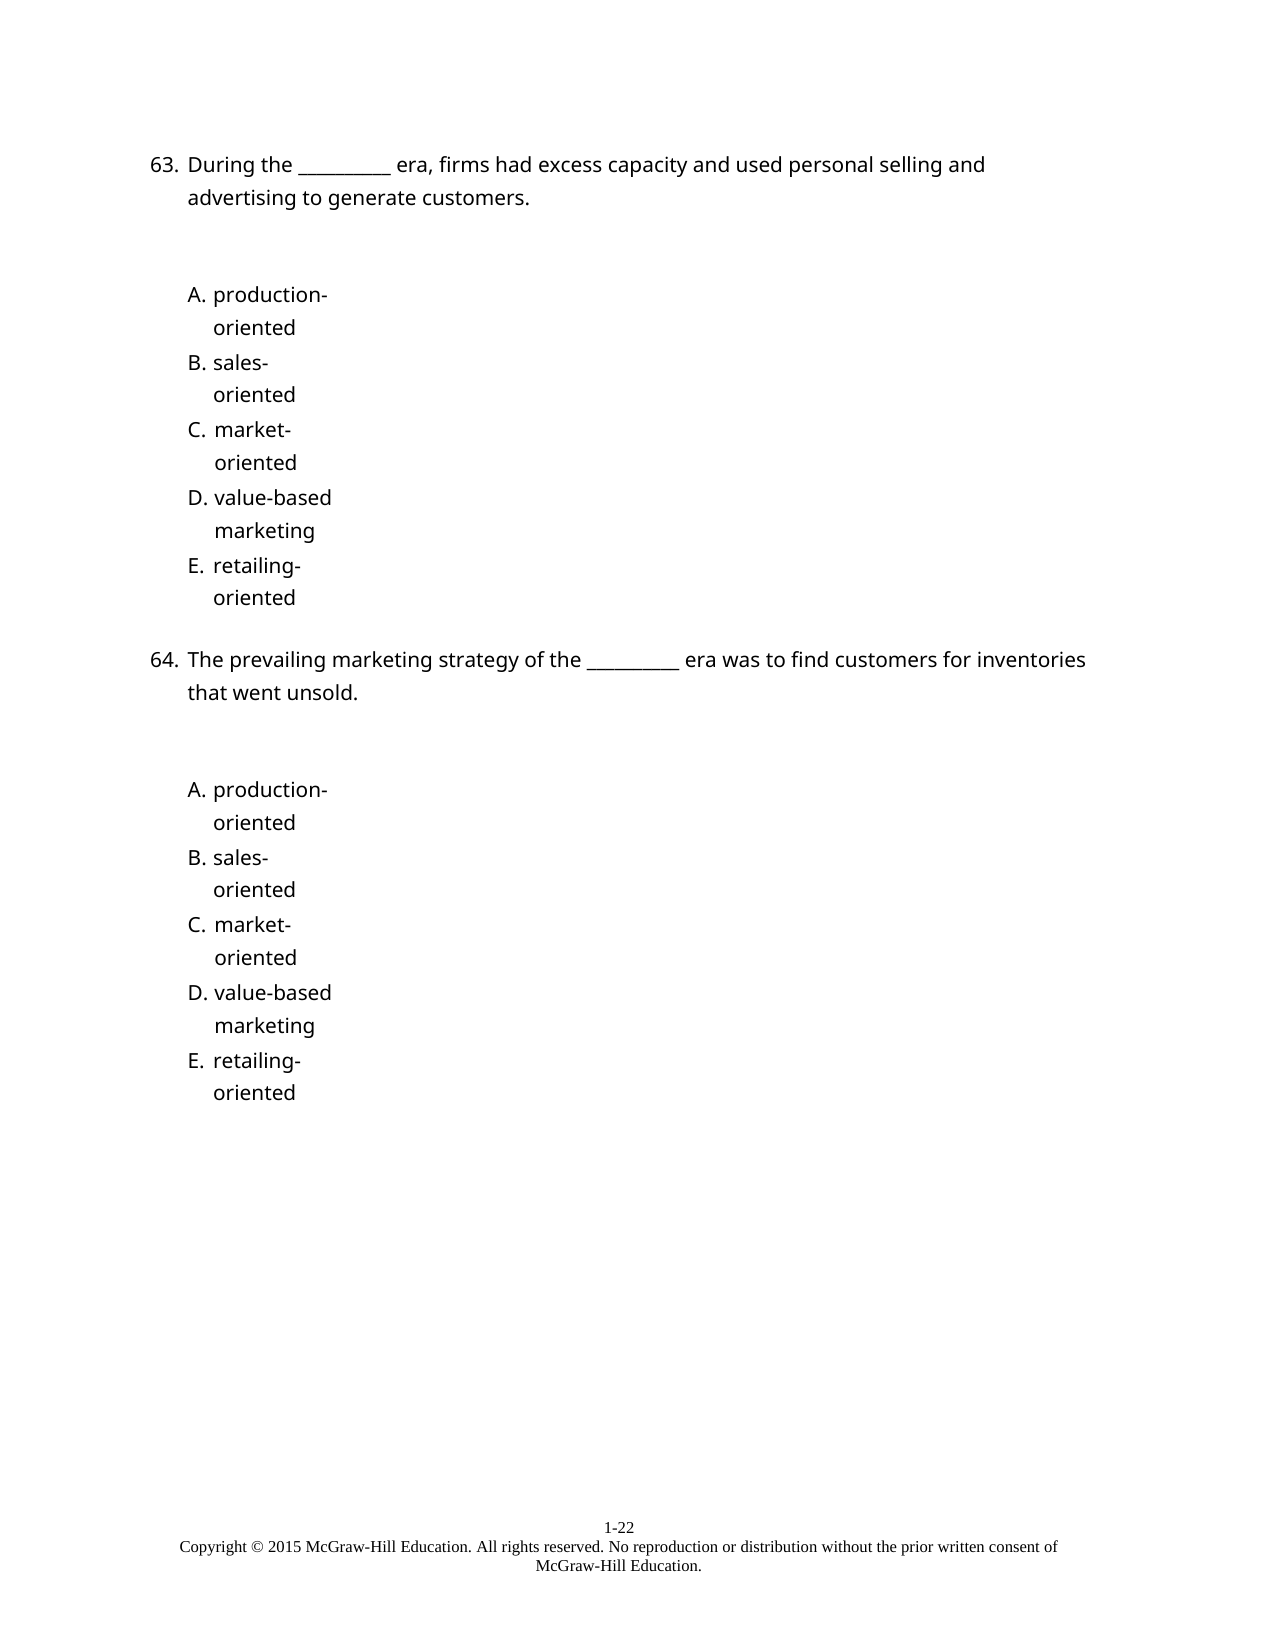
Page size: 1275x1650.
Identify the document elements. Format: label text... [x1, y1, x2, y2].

table_header 63. [150, 150, 187, 616]
table_header The prevailing marketing strategy of the __________ era was to find customers for inventories that went unsold. [188, 645, 1087, 1111]
table_header During the __________ era, firms had excess capacity and used personal selling and advertising to generate customers. [188, 150, 1087, 616]
table_header 64. [150, 645, 187, 1111]
